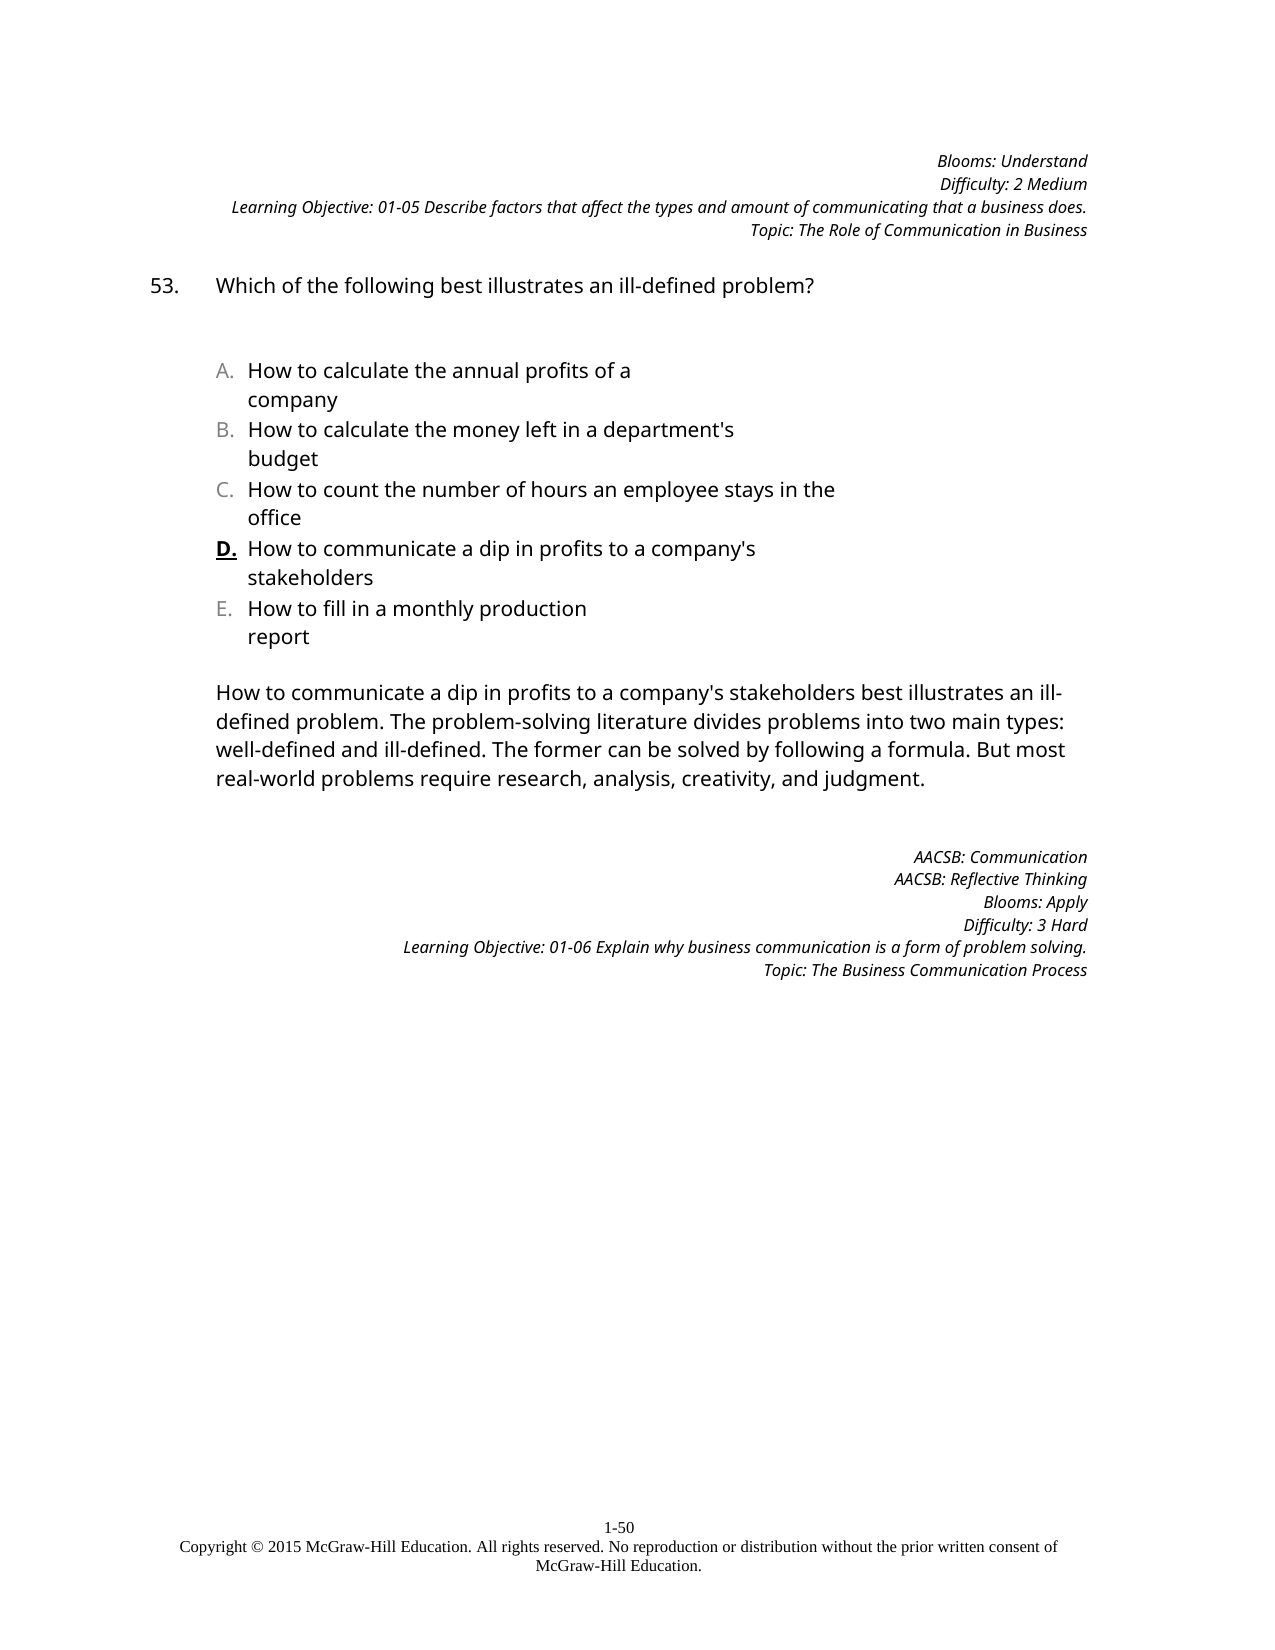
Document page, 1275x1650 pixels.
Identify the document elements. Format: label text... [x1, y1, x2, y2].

table_header Which of the following best illustrates an ill-defined problem? How to communicate a dip in profits to a company's stakeholders best illustrates an ill-defined problem. The problem-solving literature divides problems into two main types: well-defined and ill-defined. The former can be solved by following a formula. But most real-world problems require research, analysis, creativity, and judgment. [216, 271, 1087, 820]
table_header AACSB: Communication AACSB: Reflective Thinking Blooms: Apply Difficulty: 3 Hard Learning Objective: 01-06 Explain why business communication is a form of problem solving. Topic: The Business Communication Process [150, 845, 1087, 1009]
table_header 53. [150, 271, 216, 820]
